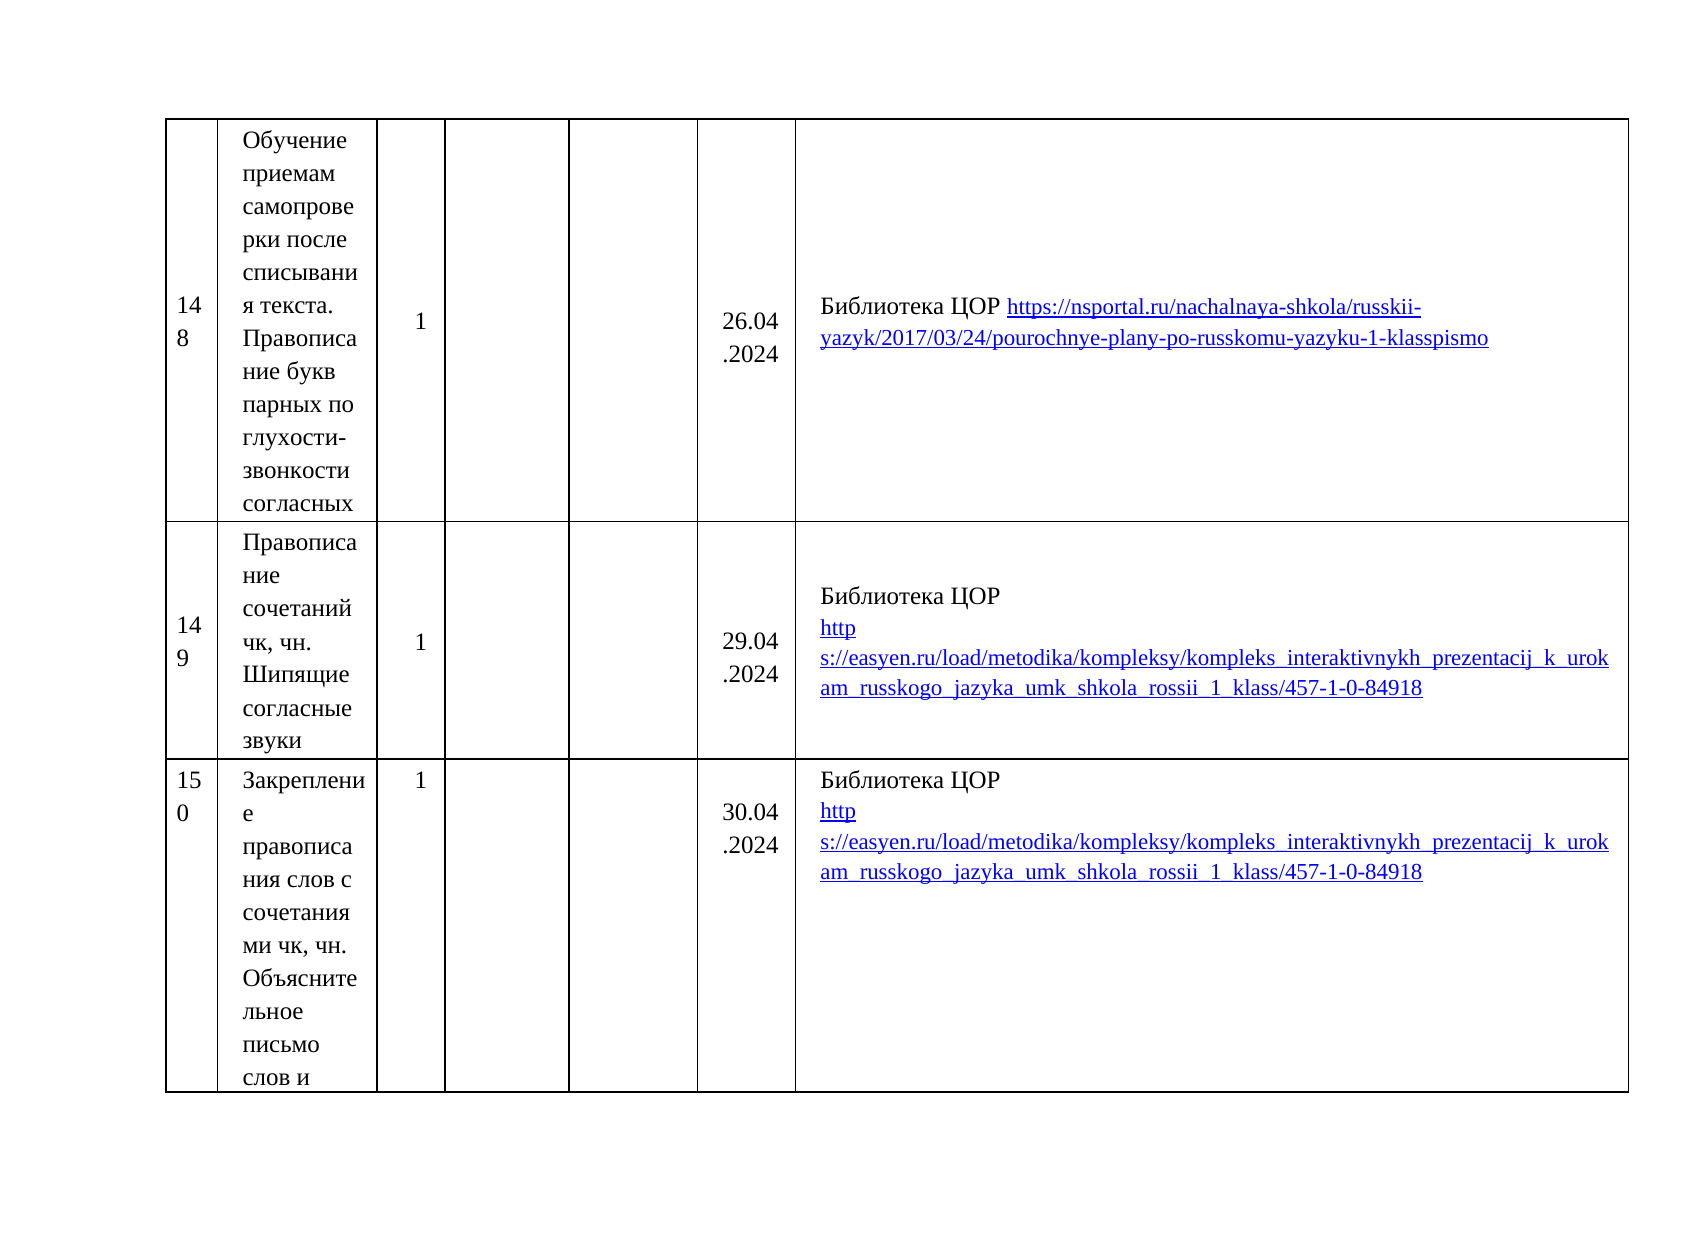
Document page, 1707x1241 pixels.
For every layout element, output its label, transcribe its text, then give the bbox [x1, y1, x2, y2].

table_cell [570, 522, 697, 758]
table_cell 1 [378, 760, 444, 1091]
table_cell Обучение приемам самопроверки после списывания текста. Правописание букв парных по глухости-звонкости согласных [218, 120, 376, 521]
table_cell [446, 120, 568, 521]
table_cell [796, 760, 1628, 1091]
table_cell 30.04.2024 [698, 760, 795, 1091]
table_cell 1 [378, 120, 444, 521]
table_cell 150 [167, 760, 217, 1091]
table_cell 148 [167, 120, 217, 521]
table_cell 1 [378, 522, 444, 758]
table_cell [218, 760, 376, 1091]
table_cell [570, 120, 697, 521]
table_cell [446, 522, 568, 758]
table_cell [796, 120, 1628, 521]
table_cell 26.04.2024 [698, 120, 795, 521]
table_cell 149 [167, 522, 217, 758]
table_cell [570, 760, 697, 1091]
table_cell Правописание сочетаний чк, чн. Шипящие согласные звуки [218, 522, 376, 758]
table_cell [446, 760, 568, 1091]
table_cell 29.04.2024 [698, 522, 795, 758]
